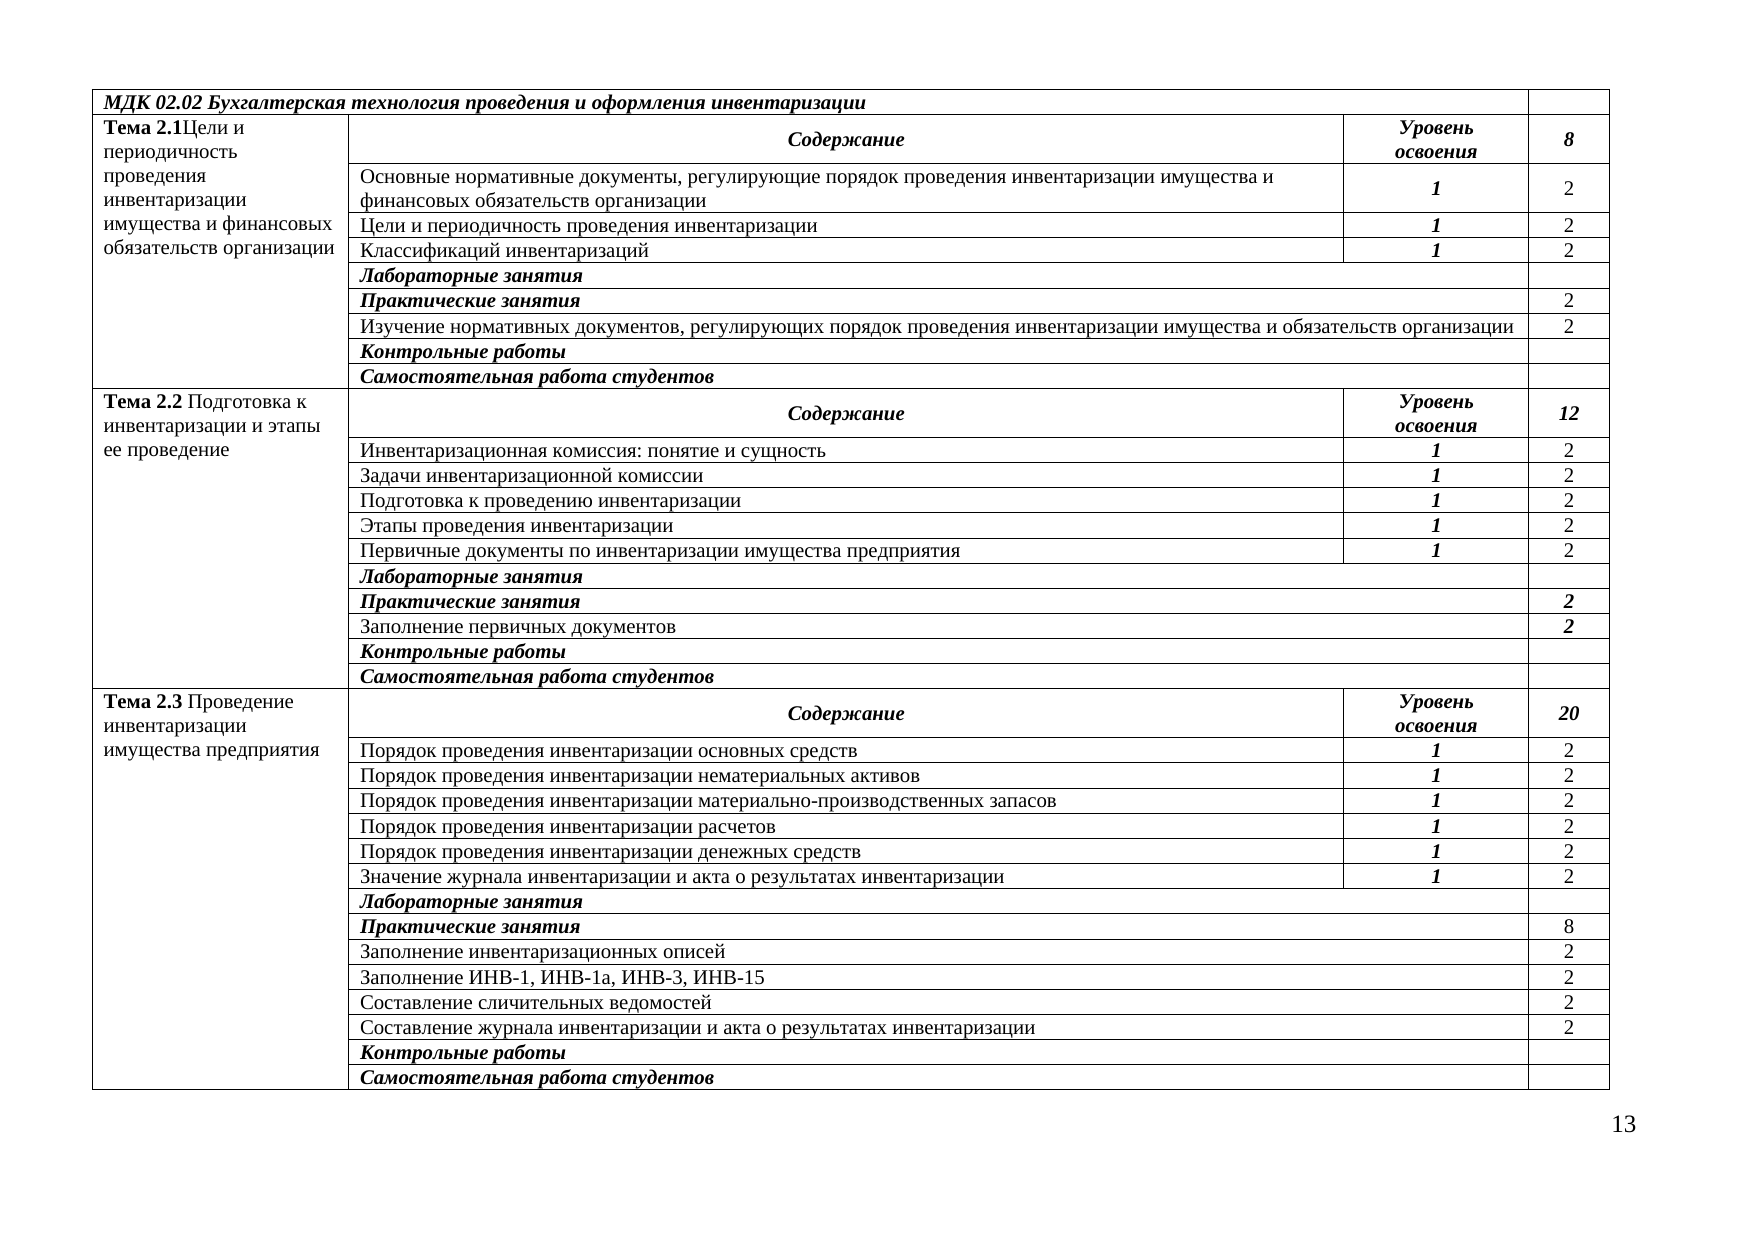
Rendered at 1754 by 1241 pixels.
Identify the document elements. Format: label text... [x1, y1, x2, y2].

table_cell [1529, 263, 1609, 287]
table_cell 2 [1529, 839, 1609, 863]
table_cell 2 [1529, 738, 1609, 762]
table_cell Изучение нормативных документов, регулирующих порядок проведения инвентаризации имущества и обязательств организации [349, 314, 1528, 338]
table_cell 2 [1529, 990, 1609, 1014]
table_cell Лабораторные занятия [349, 889, 1528, 913]
table_cell Лабораторные занятия [349, 564, 1528, 588]
table_cell 1 [1344, 238, 1528, 262]
table_cell 2 [1529, 164, 1609, 212]
table_cell 2 [1529, 488, 1609, 512]
table_cell 2 [1529, 965, 1609, 989]
table_cell 1 [1344, 513, 1528, 537]
table_cell Контрольные работы [349, 1040, 1528, 1064]
table_cell Цели и периодичность проведения инвентаризации [349, 213, 1343, 237]
table_cell 1 [1344, 814, 1528, 838]
table_cell 1 [1344, 539, 1528, 562]
table_cell Порядок проведения инвентаризации нематериальных активов [349, 763, 1343, 787]
table_cell Практические занятия [349, 589, 1528, 613]
table_cell [1529, 364, 1609, 388]
table_cell 2 [1529, 789, 1609, 812]
table_cell Контрольные работы [349, 639, 1528, 663]
table_cell Заполнение первичных документов [349, 614, 1528, 638]
table_cell 2 [1529, 1015, 1609, 1039]
table_cell 2 [1529, 763, 1609, 787]
table_cell 1 [1344, 213, 1528, 237]
table_cell 8 [1529, 914, 1609, 938]
table_cell 2 [1529, 438, 1609, 462]
table_cell [1529, 564, 1609, 588]
table_cell 2 [1529, 864, 1609, 888]
table_cell Порядок проведения инвентаризации денежных средств [349, 839, 1343, 863]
table_cell Первичные документы по инвентаризации имущества предприятия [349, 539, 1343, 562]
table_cell Тема 2.1Цели и периодичность проведения инвентаризации имущества и финансовых обязательств организации [93, 115, 348, 388]
table_cell 2 [1529, 289, 1609, 312]
table_cell 2 [1529, 314, 1609, 338]
table_cell 2 [1529, 238, 1609, 262]
table_cell 20 [1529, 689, 1609, 737]
table_cell [1529, 664, 1609, 688]
table_cell Порядок проведения инвентаризации основных средств [349, 738, 1343, 762]
table_cell Самостоятельная работа студентов [349, 664, 1528, 688]
table_cell Уровень освоения [1344, 389, 1528, 437]
table_cell [1529, 1065, 1609, 1089]
table_cell МДК 02.02 Бухгалтерская технология проведения и оформления инвентаризации [93, 90, 1528, 114]
table_cell Уровень освоения [1344, 115, 1528, 163]
table_cell Уровень освоения [1344, 689, 1528, 737]
table_cell Составление журнала инвентаризации и акта о результатах инвентаризации [349, 1015, 1528, 1039]
table_cell Заполнение инвентаризационных описей [349, 940, 1528, 963]
table_cell 8 [1529, 115, 1609, 163]
table_cell Значение журнала инвентаризации и акта о результатах инвентаризации [349, 864, 1343, 888]
table_cell Подготовка к проведению инвентаризации [349, 488, 1343, 512]
table_cell 1 [1344, 463, 1528, 487]
table_cell 2 [1529, 213, 1609, 237]
table_cell Практические занятия [349, 914, 1528, 938]
table_cell 1 [1344, 438, 1528, 462]
table_cell [1529, 339, 1609, 363]
table_cell 12 [1529, 389, 1609, 437]
table_cell [1529, 889, 1609, 913]
table_cell Практические занятия [349, 289, 1528, 312]
table_cell 1 [1344, 164, 1528, 212]
table_cell Тема 2.3 Проведение инвентаризации имущества предприятия [93, 689, 348, 1089]
table_cell 2 [1529, 814, 1609, 838]
table_cell Основные нормативные документы, регулирующие порядок проведения инвентаризации имущества и финансовых обязательств организации [349, 164, 1343, 212]
table_cell Тема 2.2 Подготовка к инвентаризации и этапы ее проведение [93, 389, 348, 688]
table_cell Контрольные работы [349, 339, 1528, 363]
table_cell 1 [1344, 763, 1528, 787]
table_cell 2 [1529, 513, 1609, 537]
table_cell 1 [1344, 789, 1528, 812]
table_cell [1529, 1040, 1609, 1064]
table_cell Содержание [349, 115, 1343, 163]
table_cell Самостоятельная работа студентов [349, 1065, 1528, 1089]
table_cell 1 [1344, 488, 1528, 512]
table_cell Содержание [349, 389, 1343, 437]
table_cell Составление сличительных ведомостей [349, 990, 1528, 1014]
table_cell 2 [1529, 539, 1609, 562]
table_cell Этапы проведения инвентаризации [349, 513, 1343, 537]
table_cell Порядок проведения инвентаризации расчетов [349, 814, 1343, 838]
table_cell Порядок проведения инвентаризации материально-производственных запасов [349, 789, 1343, 812]
table_cell [1529, 90, 1609, 114]
table_cell 2 [1529, 589, 1609, 613]
table_cell 1 [1344, 864, 1528, 888]
table_cell Инвентаризационная комиссия: понятие и сущность [349, 438, 1343, 462]
table_cell 2 [1529, 940, 1609, 963]
table_cell Заполнение ИНВ-1, ИНВ-1а, ИНВ-3, ИНВ-15 [349, 965, 1528, 989]
table_cell Самостоятельная работа студентов [349, 364, 1528, 388]
table_cell 1 [1344, 839, 1528, 863]
table_cell 2 [1529, 614, 1609, 638]
table_cell [1529, 639, 1609, 663]
table_cell Классификаций инвентаризаций [349, 238, 1343, 262]
table_cell Содержание [349, 689, 1343, 737]
table_cell Лабораторные занятия [349, 263, 1528, 287]
table_cell 2 [1529, 463, 1609, 487]
table_cell 1 [1344, 738, 1528, 762]
table_cell Задачи инвентаризационной комиссии [349, 463, 1343, 487]
